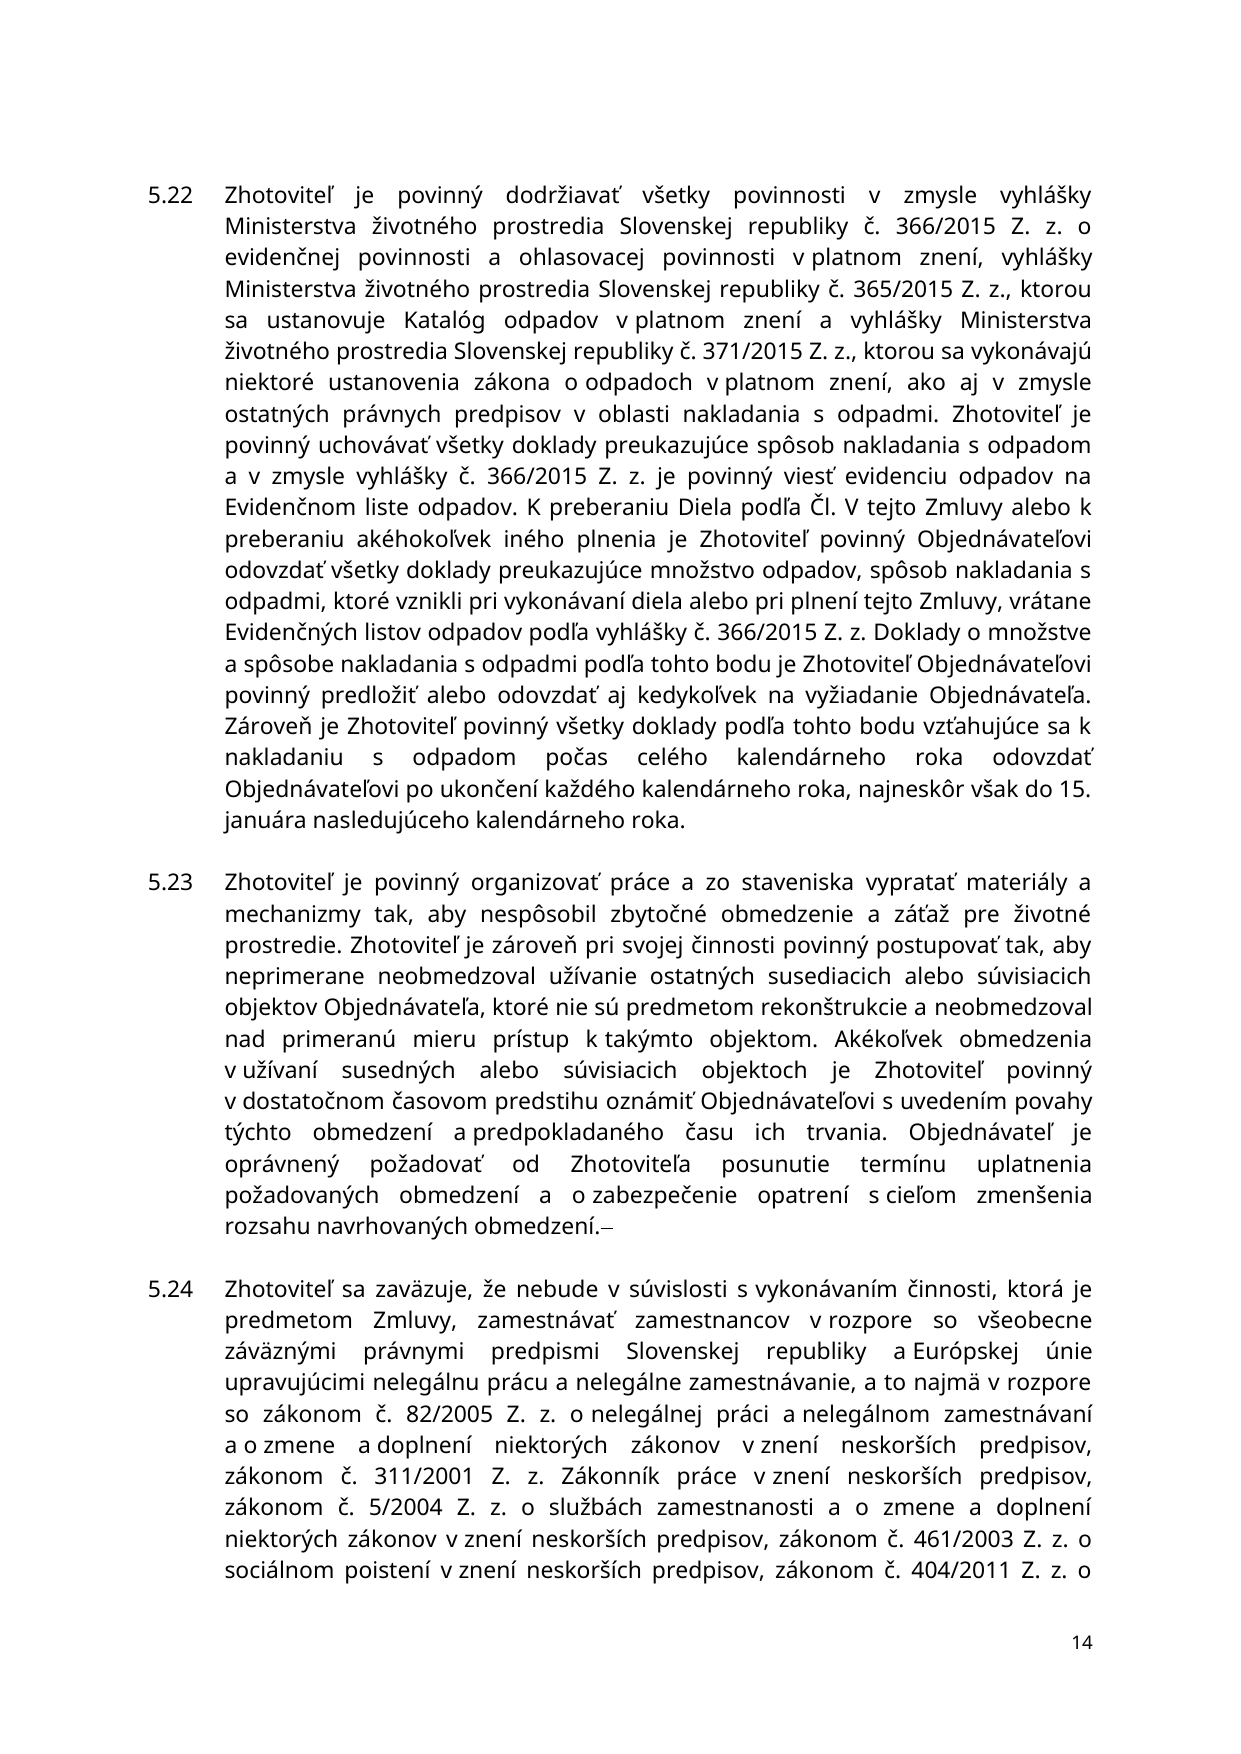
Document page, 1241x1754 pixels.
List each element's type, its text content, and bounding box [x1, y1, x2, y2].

list Zhotoviteľ je povinný dodržiavať všetky povinnosti v zmysle vyhlášky Ministerstva životného prostredia Slovenskej republiky č. 366/2015 Z. z. o evidenčnej povinnosti a ohlasovacej povinnosti v platnom znení, vyhlášky Ministerstva životného prostredia Slovenskej republiky č. 365/2015 Z. z., ktorou sa ustanovuje Katalóg odpadov v platnom znení a vyhlášky Ministerstva životného prostredia Slovenskej republiky č. 371/2015 Z. z., ktorou sa vykonávajú niektoré ustanovenia zákona o odpadoch v platnom znení, ako aj v zmysle ostatných právnych predpisov v oblasti nakladania s odpadmi. Zhotoviteľ je povinný uchovávať všetky doklady preukazujúce spôsob nakladania s odpadom a v zmysle vyhlášky č. 366/2015 Z. z. je povinný viesť evidenciu odpadov na Evidenčnom liste odpadov. K preberaniu Diela podľa Čl. V tejto Zmluvy alebo k preberaniu akéhokoľvek iného plnenia je Zhotoviteľ povinný Objednávateľovi odovzdať všetky doklady preukazujúce množstvo odpadov, spôsob nakladania s odpadmi, ktoré vznikli pri vykonávaní diela alebo pri plnení tejto Zmluvy, vrátane Evidenčných listov odpadov podľa vyhlášky č. 366/2015 Z. z. Doklady o množstve a spôsobe nakladania s odpadmi podľa tohto bodu je Zhotoviteľ Objednávateľovi povinný predložiť alebo odovzdať aj kedykoľvek na vyžiadanie Objednávateľa. Zároveň je Zhotoviteľ povinný všetky doklady podľa tohto bodu vzťahujúce sa k nakladaniu s odpadom počas celého kalendárneho roka odovzdať Objednávateľovi po ukončení každého kalendárneho roka, najneskôr však do 15. januára nasledujúceho kalendárneho roka. [148, 179, 1093, 835]
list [148, 1273, 1093, 1585]
list Zhotoviteľ je povinný organizovať práce a zo staveniska vypratať materiály a mechanizmy tak, aby nespôsobil zbytočné obmedzenie a záťaž pre životné prostredie. Zhotoviteľ je zároveň pri svojej činnosti povinný postupovať tak, aby neprimerane neobmedzoval užívanie ostatných susediacich alebo súvisiacich objektov Objednávateľa, ktoré nie sú predmetom rekonštrukcie a neobmedzoval nad primeranú mieru prístup k takýmto objektom. Akékoľvek obmedzenia v užívaní susedných alebo súvisiacich objektoch je Zhotoviteľ povinný v dostatočnom časovom predstihu oznámiť Objednávateľovi s uvedením povahy týchto obmedzení a predpokladaného času ich trvania. Objednávateľ je oprávnený požadovať od Zhotoviteľa posunutie termínu uplatnenia požadovaných obmedzení a o zabezpečenie opatrení s cieľom zmenšenia rozsahu navrhovaných obmedzení. [148, 866, 1093, 1241]
